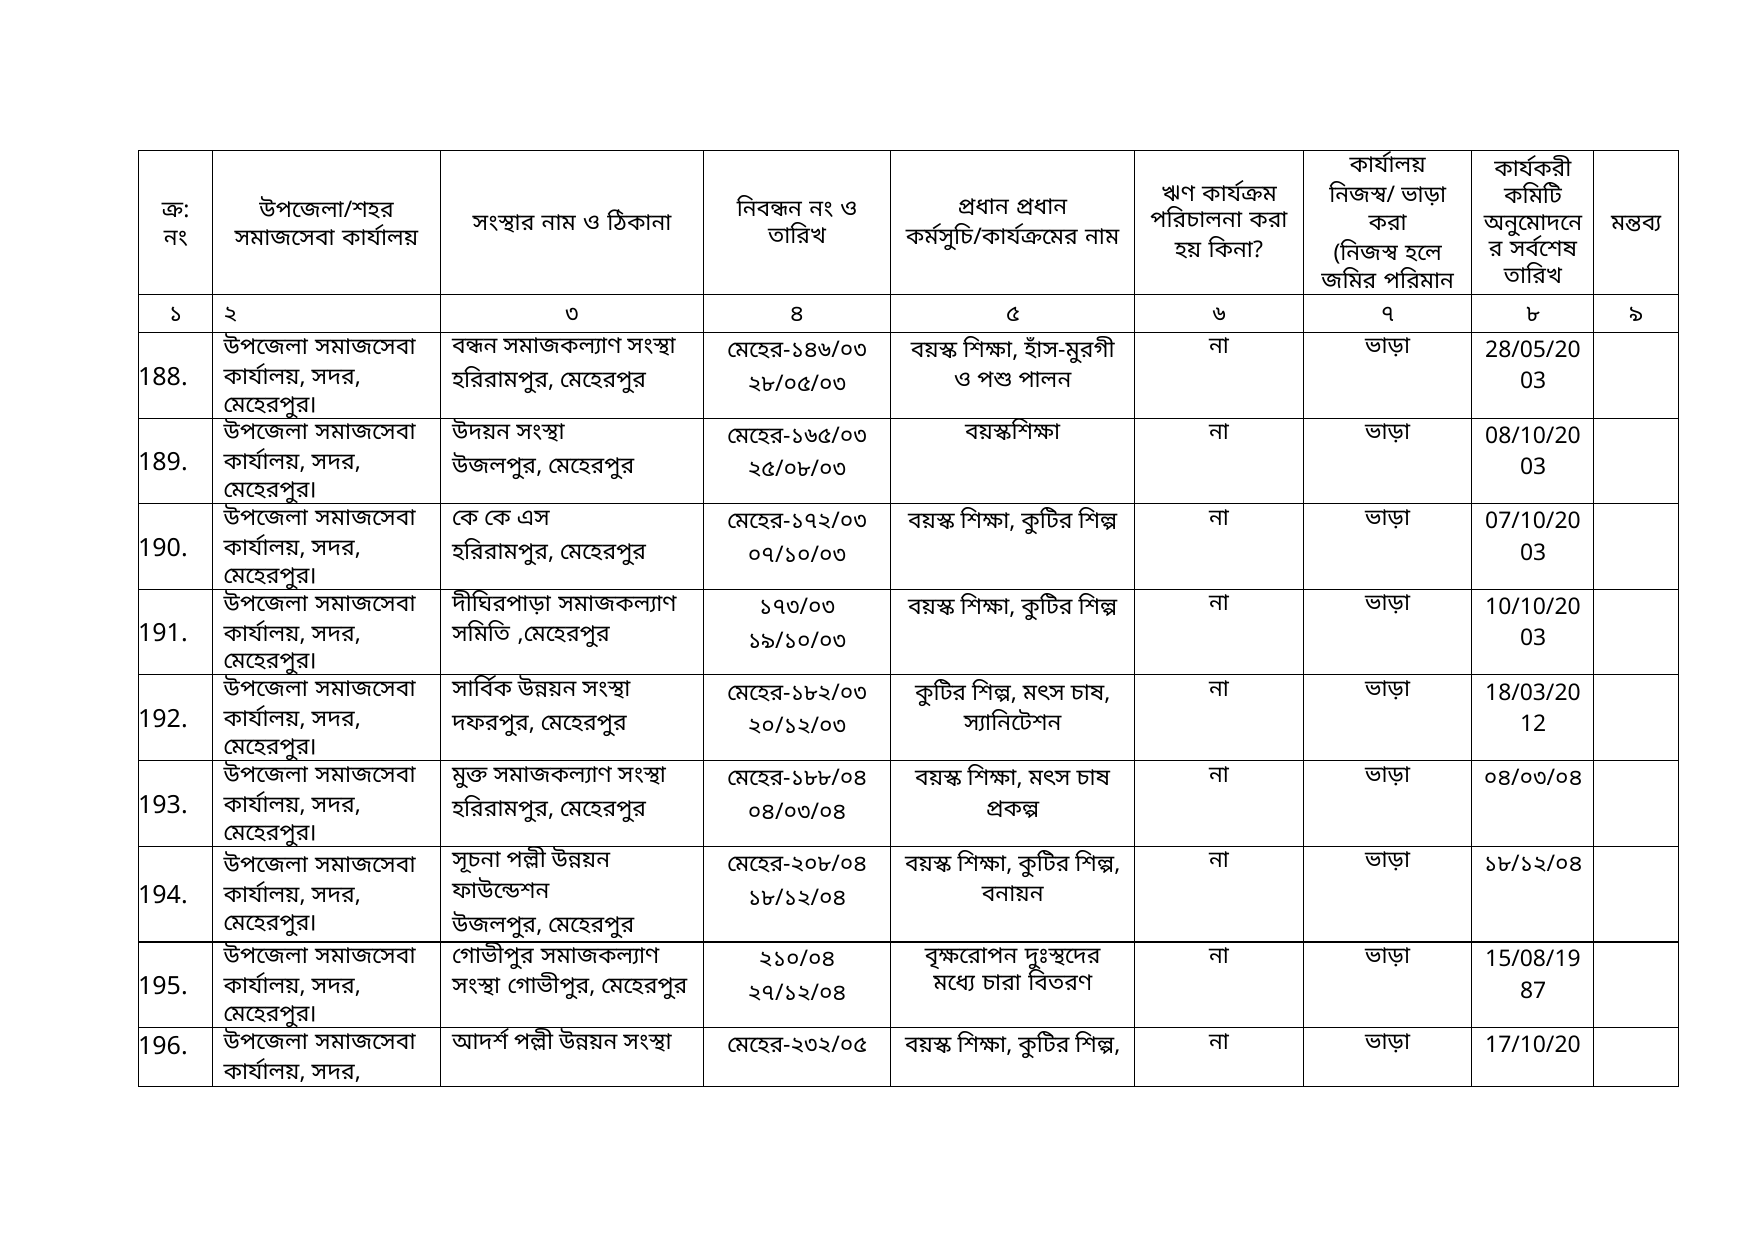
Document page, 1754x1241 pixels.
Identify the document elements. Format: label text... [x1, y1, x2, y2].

table_cell ভাড়া [1304, 1028, 1471, 1086]
table_cell না [1135, 333, 1303, 417]
table_cell না [1135, 943, 1303, 1027]
table_cell না [1135, 761, 1303, 846]
table_cell [139, 675, 212, 760]
table_cell উপজেলা সমাজসেবা কার্যালয়, সদর, মেহেরপুর। [213, 504, 440, 589]
table_cell ২১০/০৪ ২৭/১২/০৪ [704, 943, 890, 1027]
table_header প্রধান প্রধান কর্মসুচি/কার্যক্রমের নাম [891, 151, 1134, 293]
table_cell [1594, 419, 1678, 503]
table_cell মেহের-১৮২/০৩ ২০/১২/০৩ [704, 675, 890, 760]
table_cell [139, 419, 212, 503]
table_cell ভাড়া [1304, 847, 1471, 941]
table_cell 07/10/2003 [1472, 504, 1593, 589]
table_cell বয়স্ক শিক্ষা, মৎস চাষ প্রকল্প [891, 761, 1134, 846]
table_cell মেহের-২০৮/০৪ ১৮/১২/০৪ [704, 847, 890, 941]
table_cell 17/10/2005 [1472, 1028, 1593, 1086]
table_cell [1594, 333, 1678, 417]
table_cell [139, 761, 212, 846]
table_cell ২ [213, 295, 440, 332]
table_cell উপজেলা সমাজসেবা কার্যালয়, সদর, মেহেরপুর। [213, 675, 440, 760]
table_cell 08/10/2003 [1472, 419, 1593, 503]
table_cell [1594, 675, 1678, 760]
table_cell ৬ [1135, 295, 1303, 332]
table_cell ১ [139, 295, 212, 332]
table_header কার্যালয় নিজস্ব/ ভাড়া করা (নিজস্ব হলে জমির পরিমান [1304, 151, 1471, 293]
table_cell না [1135, 1028, 1303, 1086]
table_cell 10/10/2003 [1472, 590, 1593, 674]
table_cell উপজেলা সমাজসেবা কার্যালয়, সদর, মেহেরপুর। [213, 333, 440, 417]
table_cell [1594, 590, 1678, 674]
table_cell ১৮/১২/০৪ [1472, 847, 1593, 941]
table_cell আদর্শ পল্লী উন্নয়ন সংস্থা ইসলামনগর,মেহেরপুর [441, 1028, 703, 1086]
table_cell ৪ [704, 295, 890, 332]
table_cell বয়স্ক শিক্ষা, কুটির শিল্প, বনায়ন [891, 847, 1134, 941]
table_cell কে কে এস হরিরামপুর, মেহেরপুর [441, 504, 703, 589]
table_cell কুটির শিল্প, মৎস চাষ, স্যানিটেশন [891, 675, 1134, 760]
table_cell ৩ [441, 295, 703, 332]
table_cell গোভীপুর সমাজকল্যাণ সংস্থা গোভীপুর, মেহেরপুর [441, 943, 703, 1027]
table_cell দীঘিরপাড়া সমাজকল্যাণ সমিতি ,মেহেরপুর [441, 590, 703, 674]
table_cell [139, 590, 212, 674]
table_cell উদয়ন সংস্থা উজলপুর, মেহেরপুর [441, 419, 703, 503]
table_cell বয়স্কশিক্ষা [891, 419, 1134, 503]
table_cell ৮ [1472, 295, 1593, 332]
table_cell বন্ধন সমাজকল্যাণ সংস্থা হরিরামপুর, মেহেরপুর [441, 333, 703, 417]
table_cell মেহের-২৩২/০৫ ১৭/১০/০৫ [704, 1028, 890, 1086]
table_cell [1594, 504, 1678, 589]
table_cell [139, 333, 212, 417]
table_cell 15/08/1987 [1472, 943, 1593, 1027]
table_cell মুক্ত সমাজকল্যাণ সংস্থা হরিরামপুর, মেহেরপুর [441, 761, 703, 846]
table_cell [1594, 847, 1678, 941]
table_cell ভাড়া [1304, 504, 1471, 589]
table_cell [139, 847, 212, 941]
table_cell ভাড়া [1304, 590, 1471, 674]
table_cell 28/05/2003 [1472, 333, 1593, 417]
table_header নিবন্ধন নং ও তারিখ [704, 151, 890, 293]
table_cell ৭ [1304, 295, 1471, 332]
table_cell উপজেলা সমাজসেবা কার্যালয়, সদর, মেহেরপুর। [213, 419, 440, 503]
table_cell 18/03/2012 [1472, 675, 1593, 760]
table_cell ৫ [891, 295, 1134, 332]
table_cell ভাড়া [1304, 419, 1471, 503]
table_cell [1594, 1028, 1678, 1086]
table_cell সূচনা পল্লী উন্নয়ন ফাউন্ডেশন উজলপুর, মেহেরপুর [441, 847, 703, 941]
table_cell মেহের-১৬৫/০৩ ২৫/০৮/০৩ [704, 419, 890, 503]
table_cell ০৪/০৩/০৪ [1472, 761, 1593, 846]
table_header মন্তব্য [1594, 151, 1678, 293]
table_cell [1594, 761, 1678, 846]
table_cell বয়স্ক শিক্ষা, কুটির শিল্প [891, 504, 1134, 589]
table_cell মেহের-১৭২/০৩ ০৭/১০/০৩ [704, 504, 890, 589]
table_cell ভাড়া [1304, 333, 1471, 417]
table_cell না [1135, 847, 1303, 941]
table_cell বয়স্ক শিক্ষা, কুটির শিল্প [891, 590, 1134, 674]
table_cell [1594, 943, 1678, 1027]
table_cell [139, 504, 212, 589]
table_header সংস্থার নাম ও ঠিকানা [441, 151, 703, 293]
table_cell ১৭৩/০৩ ১৯/১০/০৩ [704, 590, 890, 674]
table_cell না [1135, 590, 1303, 674]
table_cell ভাড়া [1304, 675, 1471, 760]
table_cell উপজেলা সমাজসেবা কার্যালয়, সদর, মেহেরপুর। [213, 943, 440, 1027]
table_cell মেহের-১৮৮/০৪ ০৪/০৩/০৪ [704, 761, 890, 846]
table_cell [139, 943, 212, 1027]
table_cell [139, 1028, 212, 1086]
table_cell ৯ [1594, 295, 1678, 332]
table_cell উপজেলা সমাজসেবা কার্যালয়, সদর, মেহেরপুর। [213, 847, 440, 941]
table_cell উপজেলা সমাজসেবা কার্যালয়, সদর, মেহেরপুর। [213, 590, 440, 674]
table_cell ভাড়া [1304, 761, 1471, 846]
table_cell না [1135, 504, 1303, 589]
table_cell বৃক্ষরোপন দুঃস্থদের মধ্যে চারা বিতরণ [891, 943, 1134, 1027]
table_cell ভাড়া [1304, 943, 1471, 1027]
table_cell উপজেলা সমাজসেবা কার্যালয়, সদর, মেহেরপুর। [213, 1028, 440, 1086]
table_header উপজেলা/শহর সমাজসেবা কার্যালয় [213, 151, 440, 293]
table_cell বয়স্ক শিক্ষা, কুটির শিল্প, স্যানিটেশন [891, 1028, 1134, 1086]
table_cell না [1135, 675, 1303, 760]
table_header কার্যকরী কমিটি অনুমোদনের সর্বশেষ তারিখ [1472, 151, 1593, 293]
table_cell মেহের-১৪৬/০৩ ২৮/০৫/০৩ [704, 333, 890, 417]
table_cell সার্বিক উন্নয়ন সংস্থা দফরপুর, মেহেরপুর [441, 675, 703, 760]
table_cell বয়স্ক শিক্ষা, হাঁস-মুরগী ও পশু পালন [891, 333, 1134, 417]
table_cell উপজেলা সমাজসেবা কার্যালয়, সদর, মেহেরপুর। [213, 761, 440, 846]
table_header ক্র: নং [139, 151, 212, 293]
table_cell না [1135, 419, 1303, 503]
table_header ঋণ কার্যক্রম পরিচালনা করা হয় কিনা? [1135, 151, 1303, 293]
